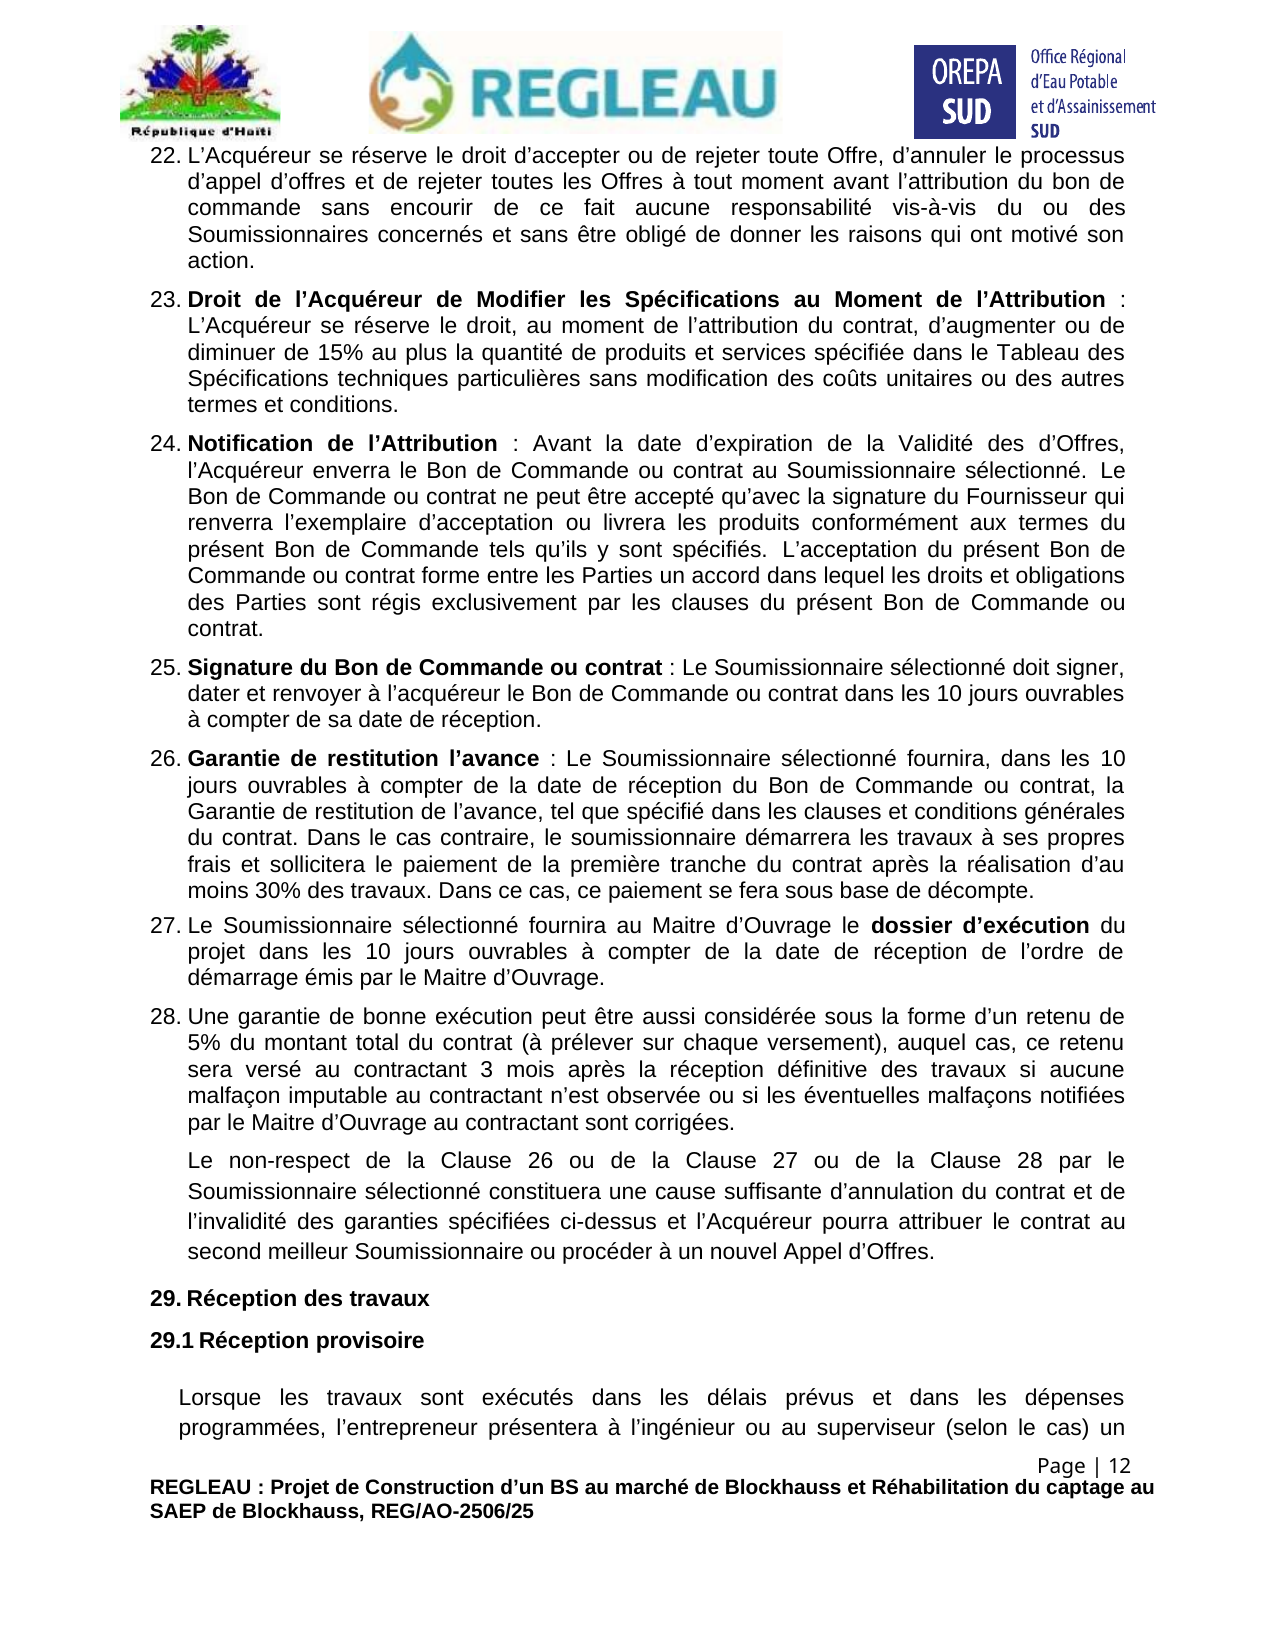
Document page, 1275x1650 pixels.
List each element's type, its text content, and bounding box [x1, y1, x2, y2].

list L’Acquéreur se réserve le droit d’accepter ou de rejeter toute Offre, d’annuler le processus d’appel d’offres et de rejeter toutes les Offres à tout moment avant l’attribution du bon de commande sans encourir de ce fait aucune responsabilité vis-à-vis du ou des Soumissionnaires concernés et sans être obligé de donner les raisons qui ont motivé son action. [150, 142, 1126, 273]
list Signature du Bon de Commande ou contrat : Le Soumissionnaire sélectionné doit signer, dater et renvoyer à l’acquéreur le Bon de Commande ou contrat dans les 10 jours ouvrables à compter de sa date de réception. [150, 653, 1126, 733]
list Réception des travaux [150, 1285, 1237, 1311]
list Notification de l’Attribution : Avant la date d’expiration de la Validité des d’Offres, l’Acquéreur enverra le Bon de Commande ou contrat au Soumissionnaire sélectionné. Le Bon de Commande ou contrat ne peut être accepté qu’avec la signature du Fournisseur qui renverra l’exemplaire d’acceptation ou livrera les produits conformément aux termes du présent Bon de Commande tels qu’ils y sont spécifiés. L’acceptation du présent Bon de Commande ou contrat forme entre les Parties un accord dans lequel les droits et obligations des Parties sont régis exclusivement par les clauses du présent Bon de Commande ou contrat. [150, 430, 1126, 641]
list Droit de l’Acquéreur de Modifier les Spécifications au Moment de l’Attribution : L’Acquéreur se réserve le droit, au moment de l’attribution du contrat, d’augmenter ou de diminuer de 15% au plus la quantité de produits et services spécifiée dans le Tableau des Spécifications techniques particulières sans modification des coûts unitaires ou des autres termes et conditions. [150, 286, 1126, 418]
text Le non-respect de la Clause 26 ou de la Clause 27 ou de la Clause 28 par le Soumissionnaire sélectionné constituera une cause suffisante d’annulation du contrat et de l’invalidité des garanties spécifiées ci-dessus et l’Acquéreur pourra attribuer le contrat au second meilleur Soumissionnaire ou procéder à un nouvel Appel d’Offres. [187, 1147, 1126, 1264]
list Une garantie de bonne exécution peut être aussi considérée sous la forme d’un retenu de 5% du montant total du contrat (à prélever sur chaque versement), auquel cas, ce retenu sera versé au contractant 3 mois après la réception définitive des travaux si aucune malfaçon imputable au contractant n’est observée ou si les éventuelles malfaçons notifiées par le Maitre d’Ouvrage au contractant sont corrigées. [150, 1003, 1126, 1135]
list Garantie de restitution l’avance : Le Soumissionnaire sélectionné fournira, dans les 10 jours ouvrables à compter de la date de réception du Bon de Commande ou contrat, la Garantie de restitution de l’avance, tel que spécifié dans les clauses et conditions générales du contrat. Dans le cas contraire, le soumissionnaire démarrera les travaux à ses propres frais et sollicitera le paiement de la première tranche du contrat après la réalisation d’au moins 30% des travaux. Dans ce cas, ce paiement se fera sous base de décompte. [150, 745, 1126, 903]
picture [120, 25, 281, 142]
list Le Soumissionnaire sélectionné fournira au Maitre d’Ouvrage le dossier d’exécution du projet dans les 10 jours ouvrables à compter de la date de réception de l’ordre de démarrage émis par le Maitre d’Ouvrage. [150, 912, 1126, 991]
picture [368, 31, 783, 134]
list Réception provisoire [150, 1327, 1237, 1354]
